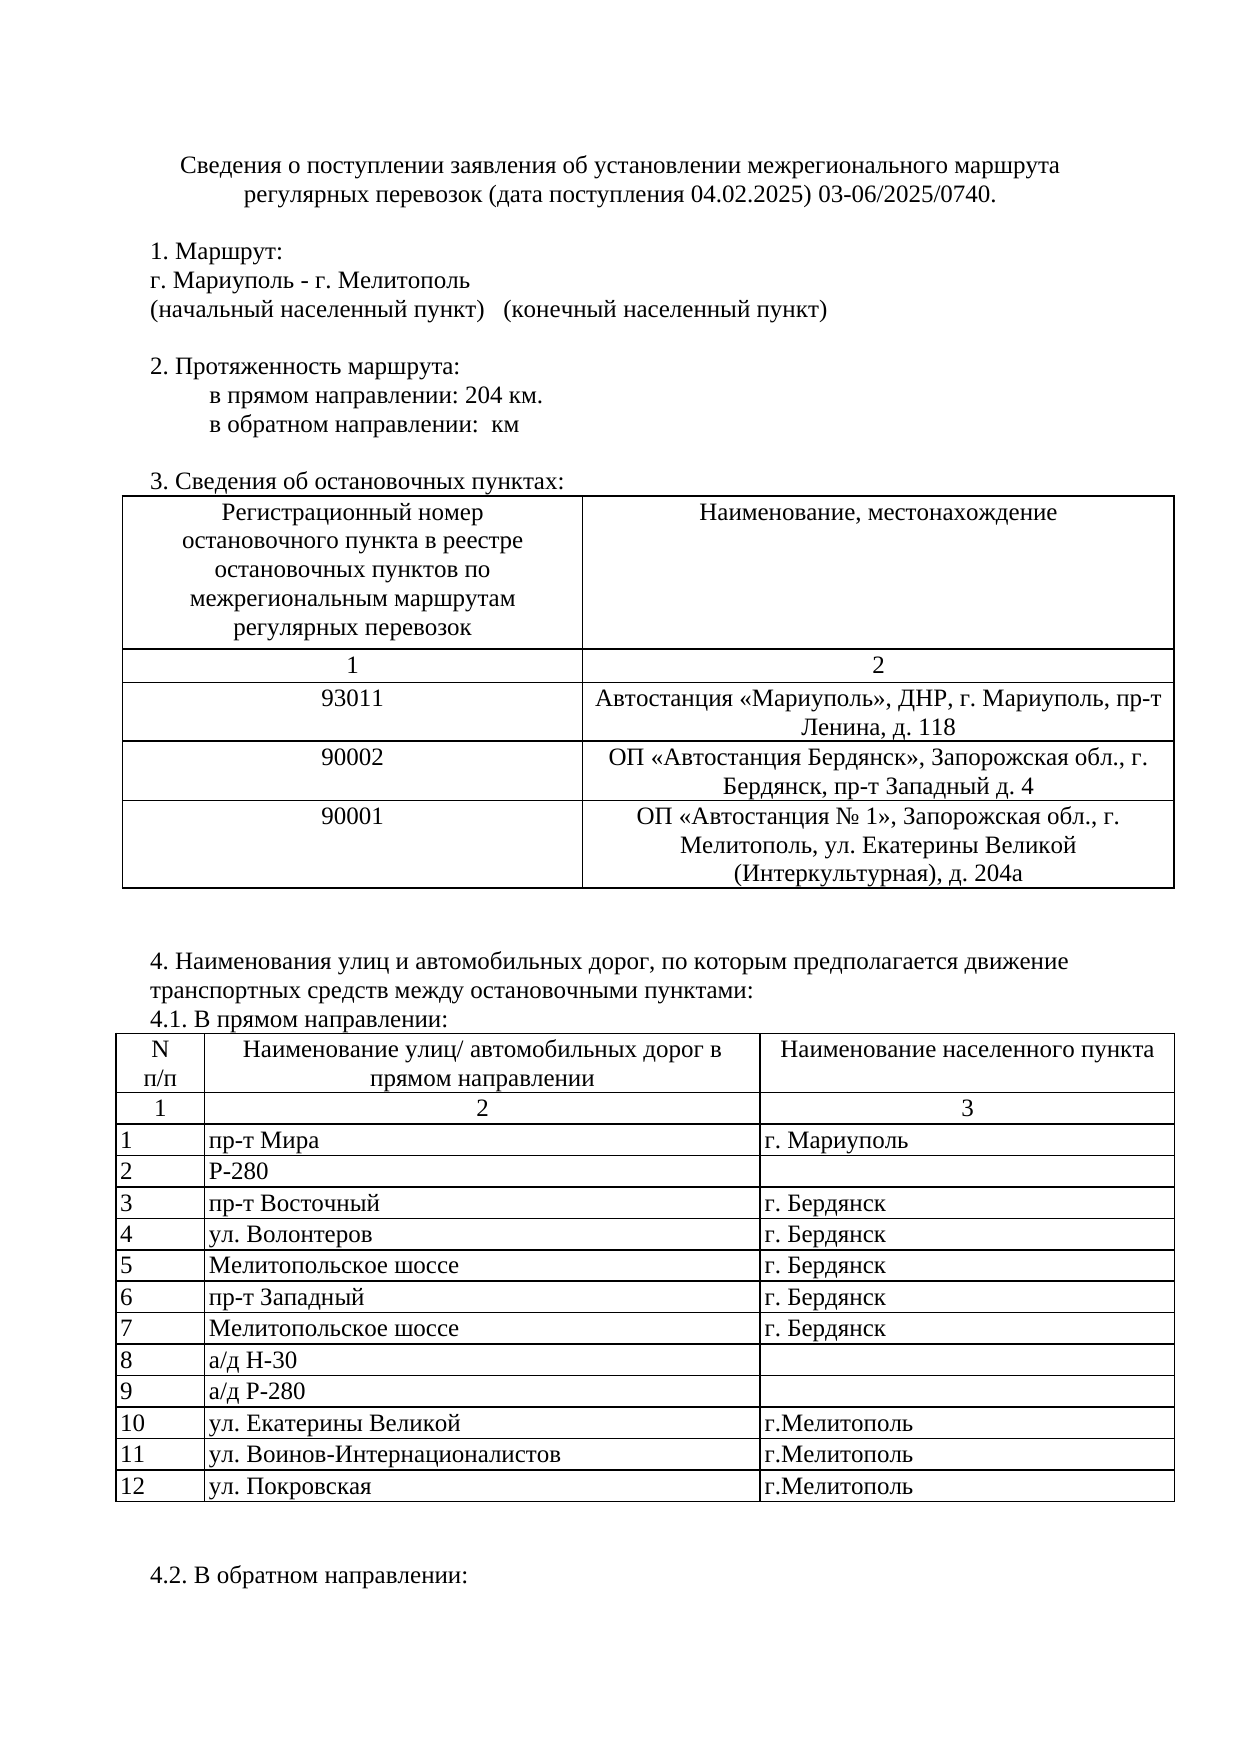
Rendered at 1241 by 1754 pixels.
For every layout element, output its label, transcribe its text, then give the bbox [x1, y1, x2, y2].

table_cell 93011 [123, 683, 582, 740]
table_cell Мелитопольское шоссе [205, 1251, 759, 1280]
table_cell г. Бердянск [761, 1188, 1174, 1217]
text 2. Протяженность маршрута: [150, 351, 1090, 380]
table_cell Р-280 [205, 1156, 759, 1186]
text 4. Наименования улиц и автомобильных дорог, по которым предполагается движение транспортных средств между остановочными пунктами: [150, 946, 1090, 1004]
table_cell а/д Н-30 [205, 1345, 759, 1375]
table_cell 11 [117, 1439, 204, 1469]
text 3. Сведения об остановочных пунктах: [150, 466, 1090, 495]
text 4.2. В обратном направлении: [150, 1560, 1090, 1588]
table_cell г. Мариуполь [761, 1125, 1174, 1154]
table_cell г.Мелитополь [761, 1408, 1174, 1438]
table_cell 5 [117, 1251, 204, 1280]
table_cell Автостанция «Мариуполь», ДНР, г. Мариуполь, пр-т Ленина, д. 118 [583, 683, 1173, 740]
table_cell 8 [117, 1345, 204, 1375]
text в прямом направлении: 204 км. [150, 380, 1090, 409]
table_cell г.Мелитополь [761, 1439, 1174, 1469]
table_cell 10 [117, 1408, 204, 1438]
text 4.1. В прямом направлении: [150, 1004, 1090, 1033]
table_cell 3 [761, 1093, 1174, 1123]
table_cell ОП «Автостанция Бердянск», Запорожская обл., г. Бердянск, пр-т Западный д. 4 [583, 742, 1173, 799]
table_cell 2 [583, 650, 1173, 681]
table_cell 90001 [123, 801, 582, 887]
table_cell 1 [117, 1093, 204, 1123]
table_cell ул. Екатерины Великой [205, 1408, 759, 1438]
table_cell 2 [117, 1156, 204, 1186]
table_header Наименование населенного пункта [761, 1034, 1174, 1092]
table_cell 90002 [123, 742, 582, 799]
text в обратном направлении: км [150, 409, 1090, 437]
text г. Мариуполь - г. Мелитополь [150, 265, 1090, 294]
table_cell [761, 1376, 1174, 1406]
table_cell 1 [117, 1125, 204, 1154]
text (начальный населенный пункт) (конечный населенный пункт) [150, 294, 1090, 322]
table_cell [761, 1156, 1174, 1186]
table_cell 7 [117, 1313, 204, 1343]
table_cell ул. Покровская [205, 1471, 759, 1501]
table_cell [761, 1345, 1174, 1375]
table_cell 9 [117, 1376, 204, 1406]
table_cell 12 [117, 1471, 204, 1501]
table_cell пр-т Мира [205, 1125, 759, 1154]
table_cell г. Бердянск [761, 1313, 1174, 1343]
table_cell 3 [117, 1188, 204, 1217]
table_header N п/п [117, 1034, 204, 1092]
table_cell 2 [205, 1093, 759, 1123]
text Сведения о поступлении заявления об установлении межрегионального маршрута регулярных перевозок (дата поступления 04.02.2025) 03-06/2025/0740. [150, 150, 1090, 207]
table_cell 4 [117, 1219, 204, 1249]
table_header Наименование, местонахождение [583, 497, 1173, 648]
table_cell г.Мелитополь [761, 1471, 1174, 1501]
table_cell пр-т Западный [205, 1282, 759, 1312]
table_cell ул. Воинов-Интернационалистов [205, 1439, 759, 1469]
table_cell г. Бердянск [761, 1282, 1174, 1312]
table_header Наименование улиц/ автомобильных дорог в прямом направлении [205, 1034, 759, 1092]
table_cell Мелитопольское шоссе [205, 1313, 759, 1343]
table_cell ул. Волонтеров [205, 1219, 759, 1249]
table_cell г. Бердянск [761, 1219, 1174, 1249]
table_cell 1 [123, 650, 582, 681]
text 1. Маршрут: [150, 236, 1090, 265]
table_cell 6 [117, 1282, 204, 1312]
table_header Регистрационный номер остановочного пункта в реестре остановочных пунктов по межрегиональным маршрутам регулярных перевозок [123, 497, 582, 648]
table_cell а/д Р-280 [205, 1376, 759, 1406]
table_cell пр-т Восточный [205, 1188, 759, 1217]
table_cell ОП «Автостанция № 1», Запорожская обл., г. Мелитополь, ул. Екатерины Великой (Интеркультурная), д. 204а [583, 801, 1173, 887]
table_cell г. Бердянск [761, 1251, 1174, 1280]
